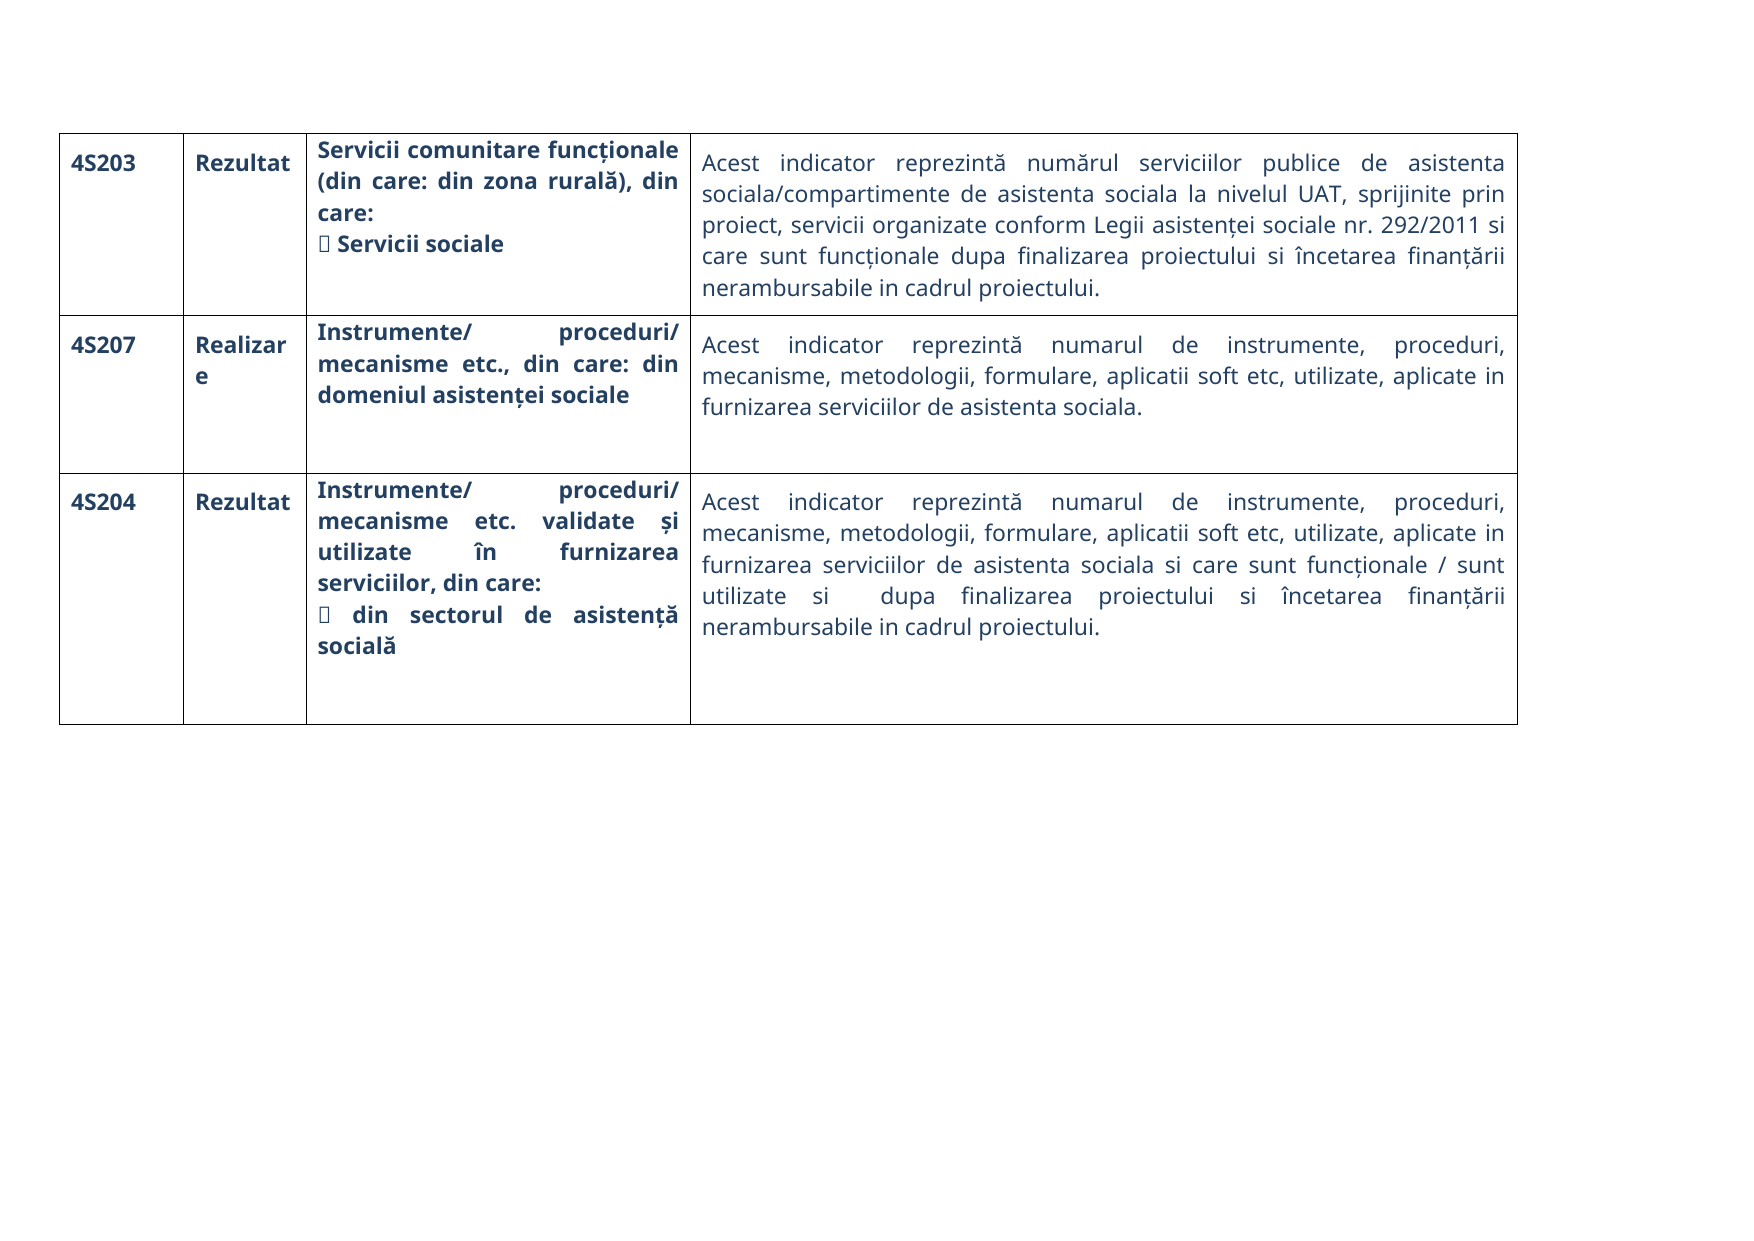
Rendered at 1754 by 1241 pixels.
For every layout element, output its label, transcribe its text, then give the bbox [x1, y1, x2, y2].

table_cell Acest indicator reprezintă numărul serviciilor publice de asistenta sociala/compartimente de asistenta sociala la nivelul UAT, sprijinite prin proiect, servicii organizate conform Legii asistenței sociale nr. 292/2011 si care sunt funcționale dupa finalizarea proiectului si încetarea finanțării nerambursabile in cadrul proiectului. [691, 134, 1517, 315]
table_cell Instrumente/ proceduri/ mecanisme etc., din care: din domeniul asistenței sociale [307, 316, 690, 472]
table_cell 4S207 [60, 316, 183, 472]
table_cell Rezultat [184, 134, 306, 315]
table_cell Realizare [184, 316, 306, 472]
table_cell Instrumente/ proceduri/ mecanisme etc. validate și utilizate în furnizarea serviciilor, din care:  din sectorul de asistență socială [307, 474, 690, 723]
table_cell Rezultat [184, 474, 306, 723]
table_cell Servicii comunitare funcționale (din care: din zona rurală), din care:  Servicii sociale [307, 134, 690, 315]
table_cell 4S203 [60, 134, 183, 315]
table_cell 4S204 [60, 474, 183, 723]
table_cell Acest indicator reprezintă numarul de instrumente, proceduri, mecanisme, metodologii, formulare, aplicatii soft etc, utilizate, aplicate in furnizarea serviciilor de asistenta sociala si care sunt funcționale / sunt utilizate si dupa finalizarea proiectului si încetarea finanțării nerambursabile in cadrul proiectului. [691, 474, 1517, 723]
table_cell Acest indicator reprezintă numarul de instrumente, proceduri, mecanisme, metodologii, formulare, aplicatii soft etc, utilizate, aplicate in furnizarea serviciilor de asistenta sociala. [691, 316, 1517, 472]
